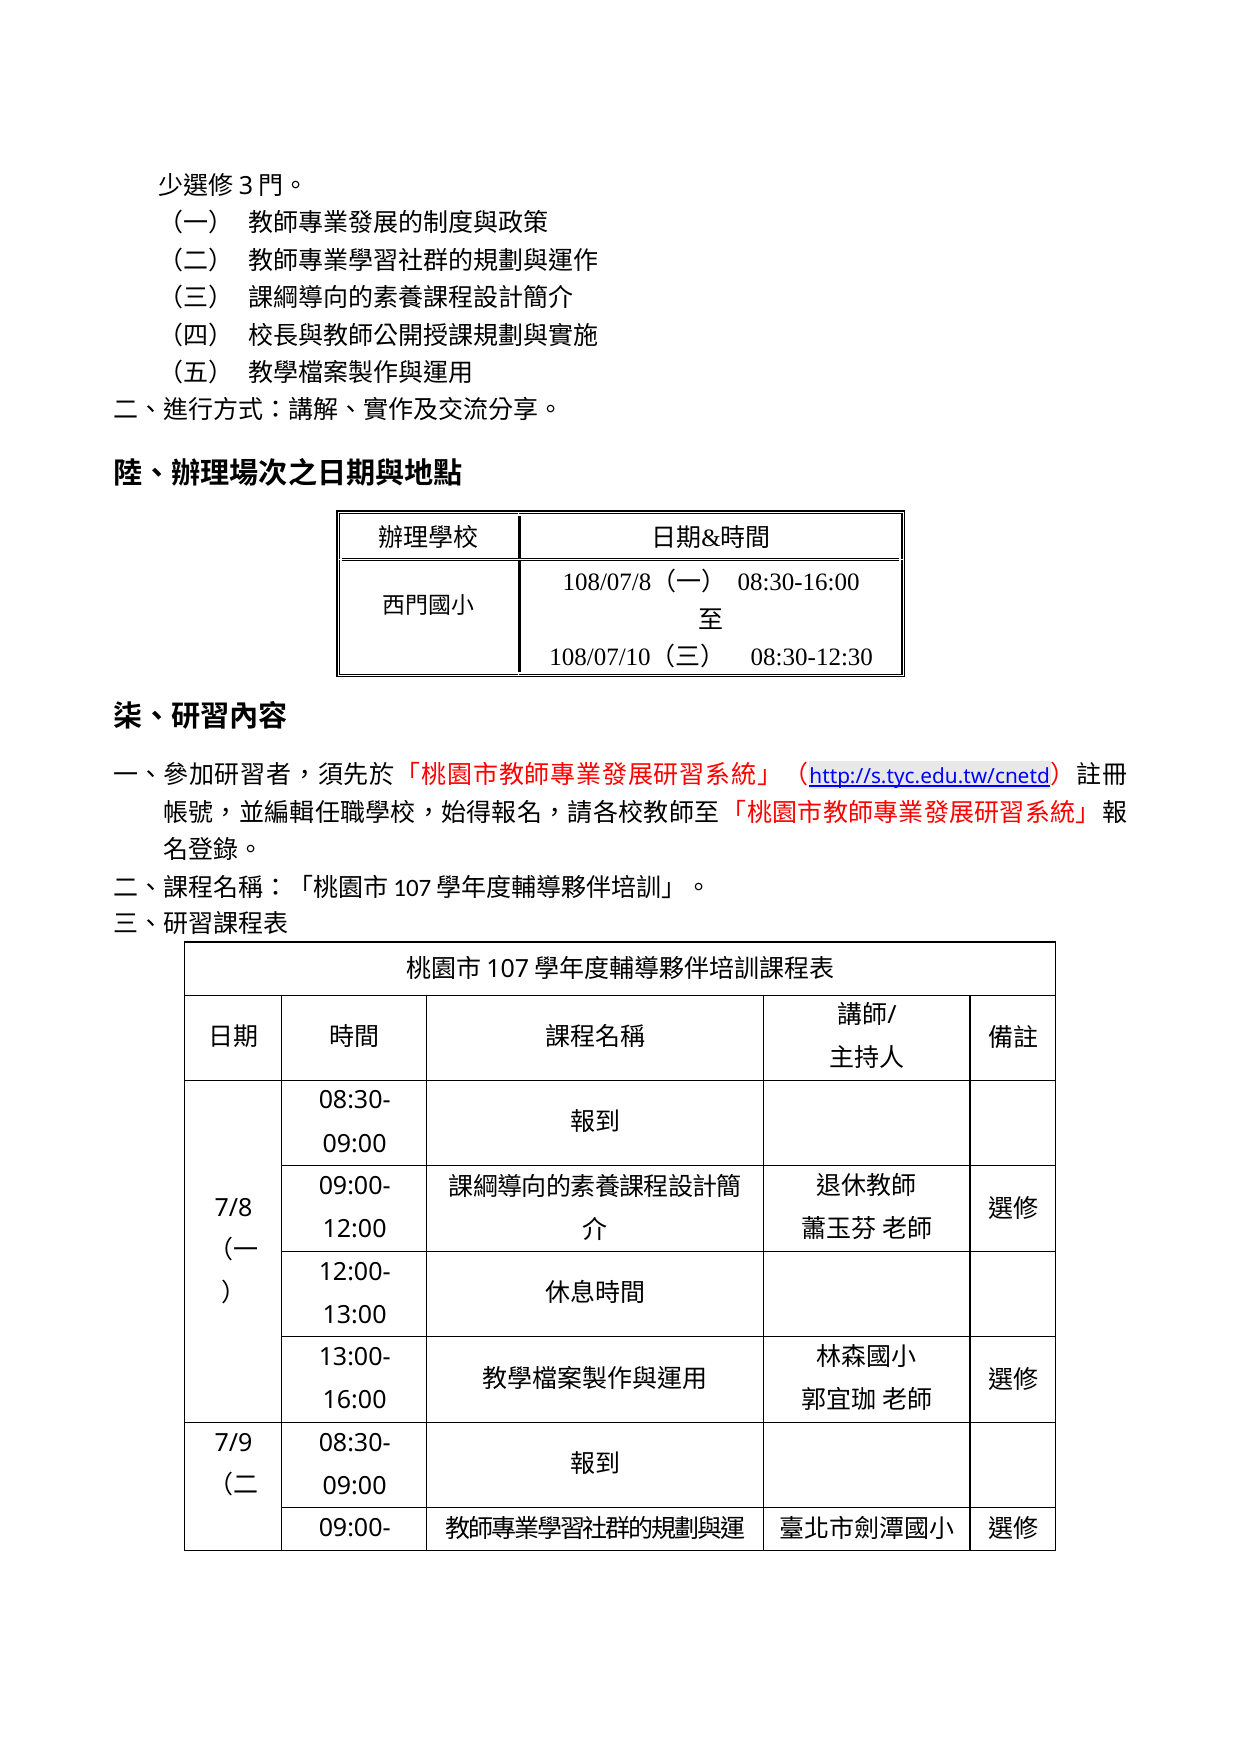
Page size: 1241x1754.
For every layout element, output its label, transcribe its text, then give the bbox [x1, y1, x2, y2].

table_header 辦理學校 [340, 512, 519, 558]
text 二、進行方式：講解、實作及交流分享。 [113, 389, 1127, 426]
table_cell 日期 [185, 996, 281, 1079]
table_cell 7/8 （一） [185, 1081, 281, 1422]
table_cell [764, 1081, 969, 1165]
list 校長與教師公開授課規劃與實施 [159, 314, 1127, 352]
table_cell 108/07/8（一） 08:30-16:00 至 108/07/10（三） 08:30-12:30 [519, 558, 903, 673]
table_cell 08:30-09:00 [282, 1081, 426, 1165]
table_cell 7/9 （二） [185, 1423, 281, 1549]
list 教學檔案製作與運用 [159, 352, 1127, 389]
table_cell [971, 1081, 1055, 1165]
table_cell 13:00-16:00 [282, 1337, 426, 1422]
table_cell [764, 1423, 969, 1507]
table_cell 報到 [427, 1081, 763, 1165]
table_cell 09:00-12:00 [282, 1508, 426, 1549]
table_cell 備註 [971, 996, 1055, 1079]
table_cell [971, 1252, 1055, 1336]
table_cell 時間 [282, 996, 426, 1079]
list 課程名稱：「桃園市107學年度輔導夥伴培訓」。 [113, 866, 1127, 904]
list 研習課程表 [113, 904, 1127, 941]
list 教師專業學習社群的規劃與運作 [159, 239, 1127, 277]
list 教師專業發展的制度與政策 [159, 202, 1127, 239]
table_cell 西門國小 [338, 558, 519, 673]
table_cell 教學檔案製作與運用 [427, 1337, 763, 1422]
table_cell 報到 [427, 1423, 763, 1507]
table_cell 課綱導向的素養課程設計簡介 [427, 1166, 763, 1251]
table_cell 選修 [971, 1508, 1055, 1549]
table_cell 09:00-12:00 [282, 1166, 426, 1251]
list 課綱導向的素養課程設計簡介 [159, 277, 1127, 314]
table_header 桃園市107學年度輔導夥伴培訓課程表 [185, 943, 1055, 994]
table_cell [971, 1423, 1055, 1507]
table_cell 08:30-09:00 [282, 1423, 426, 1507]
table_cell 講師/ 主持人 [764, 996, 969, 1079]
table_cell 選修 [971, 1166, 1055, 1251]
list 參加研習者，須先於「桃園市教師專業發展研習系統」（http://s.tyc.edu.tw/cnetd）註冊帳號，並編輯任職學校，始得報名，請各校教師至「桃園市教師專業發展研習系統」報名登錄。 [113, 754, 1127, 866]
table_cell [764, 1252, 969, 1336]
list 陸、辦理場次之日期與地點 [113, 452, 1127, 492]
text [159, 164, 1127, 202]
list 柒、研習內容 [113, 695, 1127, 735]
table_cell 休息時間 [427, 1252, 763, 1336]
table_cell 教師專業學習社群的規劃與運作 [427, 1508, 763, 1549]
table_cell 選修 [971, 1337, 1055, 1422]
table_cell 退休教師 蕭玉芬 老師 [764, 1166, 969, 1251]
table_cell 12:00-13:00 [282, 1252, 426, 1336]
table_header 日期&時間 [519, 514, 901, 558]
table_cell 臺北市劍潭國小 鄧美珠 校長 [764, 1508, 969, 1549]
table_cell 課程名稱 [427, 996, 763, 1079]
table_cell 林森國小 郭宜珈 老師 [764, 1337, 969, 1422]
